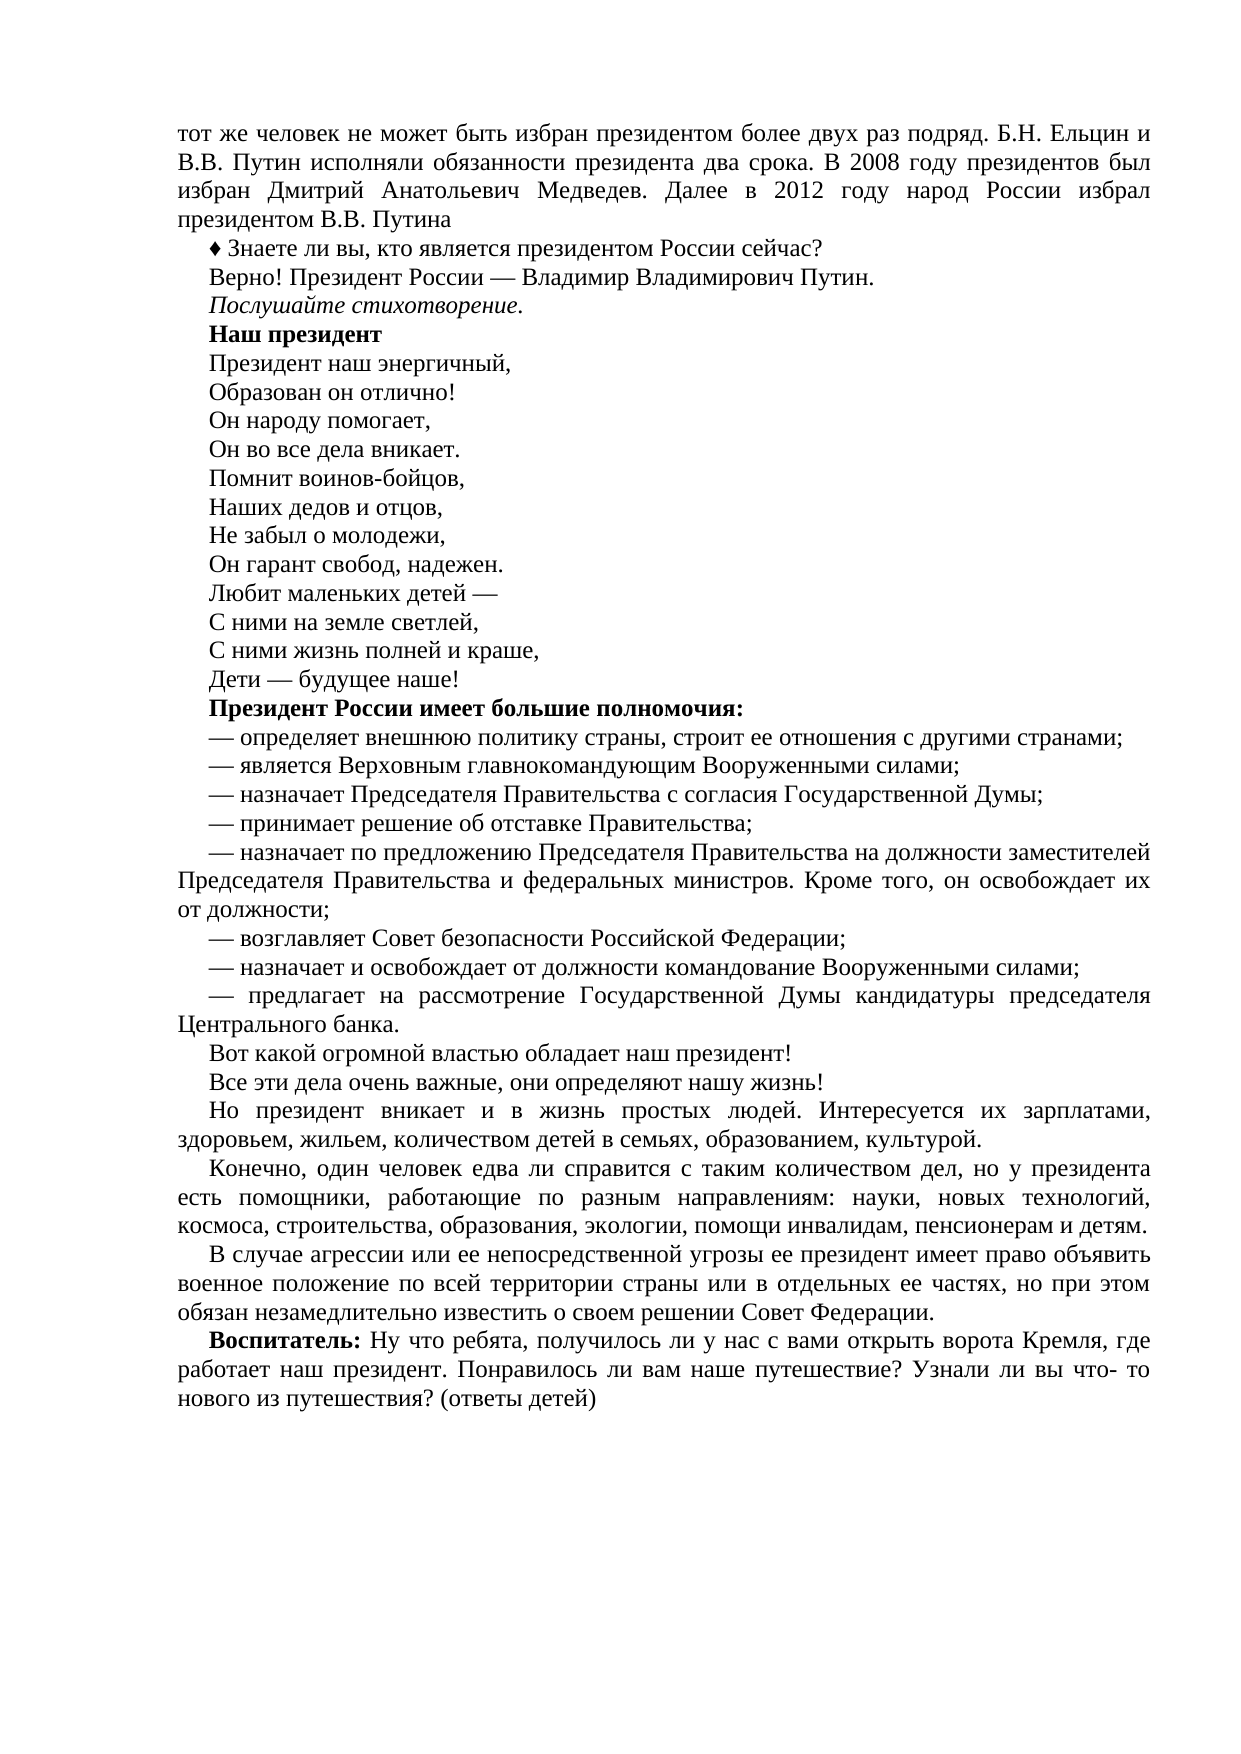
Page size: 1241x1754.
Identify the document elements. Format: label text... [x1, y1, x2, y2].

text — предлагает на рассмотрение Государственной Думы кандидатуры председателя Центрального банка. [177, 981, 1152, 1038]
text Дети — будущее наше! [177, 664, 1152, 693]
text Конечно, один человек едва ли справится с таким количеством дел, но у президента есть помощники, работающие по разным направлениям: науки, новых технологий, космоса, строительства, образования, экологии, помощи инвалидам, пенсионерам и детям. [177, 1153, 1152, 1239]
text Не забыл о молодежи, [177, 521, 1152, 549]
text Он гарант свобод, надежен. [177, 549, 1152, 578]
text — назначает Председателя Правительства с согласия Государственной Думы; [177, 779, 1152, 808]
text Он народу помогает, [177, 406, 1152, 434]
text Помнит воинов-бойцов, [177, 463, 1152, 492]
text Все эти дела очень важные, они определяют нашу жизнь! [177, 1067, 1152, 1096]
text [177, 118, 1152, 233]
text ♦ Знаете ли вы, кто является президентом России сейчас? [177, 233, 1152, 262]
text — принимает решение об отставке Правительства; [177, 808, 1152, 837]
text — определяет внешнюю политику страны, строит ее отношения с другими странами; [177, 722, 1152, 751]
text — назначает по предложению Председателя Правительства на должности заместителей Председателя Правительства и федеральных министров. Кроме того, он освобождает их от должности; [177, 837, 1152, 923]
text Наших дедов и отцов, [177, 492, 1152, 521]
text Но президент вникает и в жизнь простых людей. Интересуется их зарплатами, здоровьем, жильем, количеством детей в семьях, образованием, культурой. [177, 1096, 1152, 1153]
text В случае агрессии или ее непосредственной угрозы ее президент имеет право объявить военное положение по всей территории страны или в отдельных ее частях, но при этом обязан незамедлительно известить о своем решении Совет Федерации. [177, 1239, 1152, 1326]
text — назначает и освобождает от должности командование Вооруженными силами; [177, 952, 1152, 981]
text Воспитатель: Ну что ребята, получилось ли у нас с вами открыть ворота Кремля, где работает наш президент. Понравилось ли вам наше путешествие? Узнали ли вы что- то нового из путешествия? (ответы детей) [177, 1326, 1152, 1412]
text Вот какой огромной властью обладает наш президент! [177, 1038, 1152, 1067]
text С ними жизнь полней и краше, [177, 636, 1152, 664]
text Верно! Президент России — Владимир Владимирович Путин. [177, 262, 1152, 291]
text С ними на земле светлей, [177, 607, 1152, 636]
text Любит маленьких детей — [177, 578, 1152, 607]
text — является Верховным главнокомандующим Вооруженными силами; [177, 751, 1152, 779]
text — возглавляет Совет безопасности Российской Федерации; [177, 923, 1152, 952]
text Послушайте стихотворение. [177, 291, 1152, 319]
text Он во все дела вникает. [177, 434, 1152, 463]
text Президент России имеет большие полномочия: [177, 693, 1152, 722]
text Образован он отлично! [177, 377, 1152, 406]
text Президент наш энергичный, [177, 348, 1152, 377]
text Наш президент [177, 319, 1152, 348]
